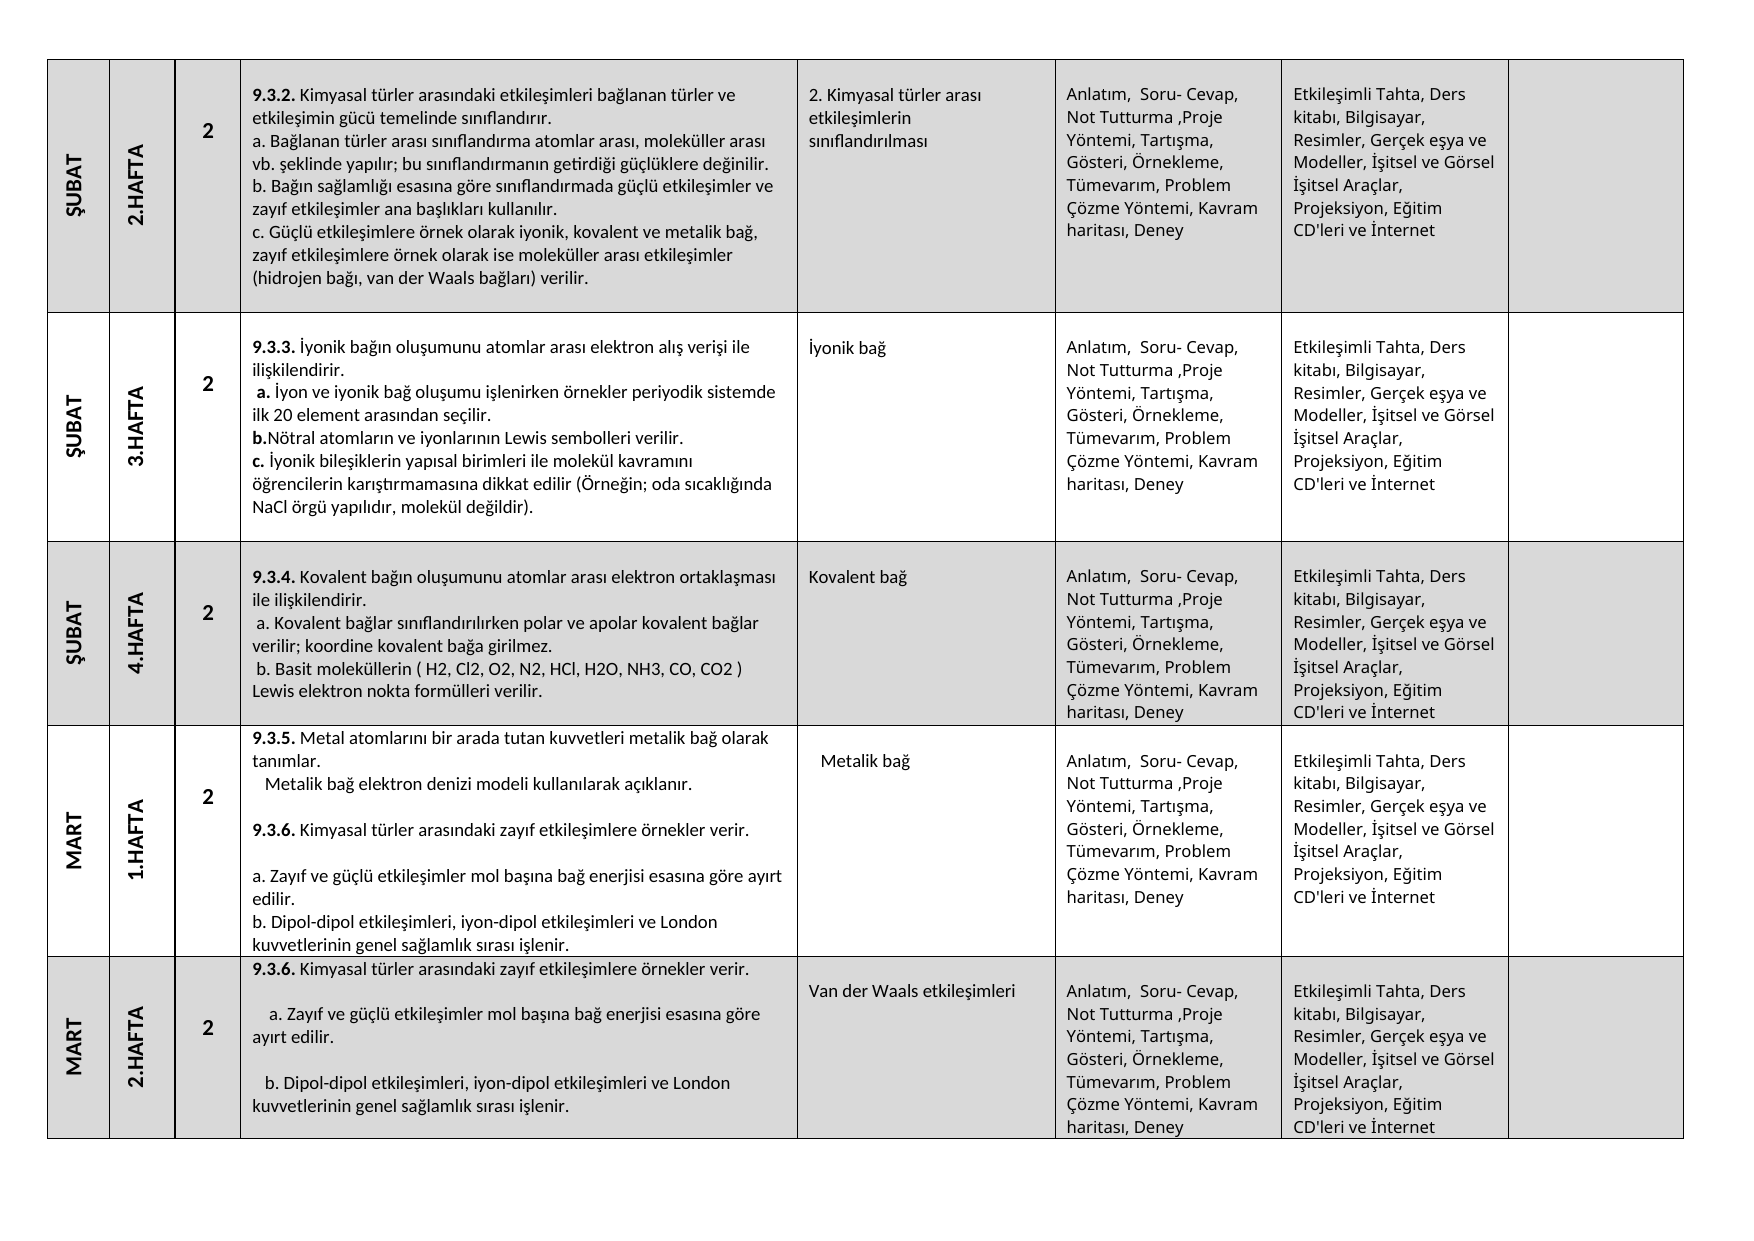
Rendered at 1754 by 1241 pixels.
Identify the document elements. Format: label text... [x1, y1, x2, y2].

table_cell MART [48, 957, 109, 1138]
table_cell 2 [176, 726, 240, 956]
table_cell 2. Kimyasal türler arası etkileşimlerin sınıflandırılması [798, 60, 1055, 312]
table_cell [1509, 60, 1683, 312]
table_cell 2 [176, 313, 240, 541]
table_cell Kovalent bağ [798, 542, 1055, 725]
table_cell 2.HAFTA [110, 60, 174, 312]
table_cell [1509, 542, 1683, 725]
table_cell Metalik bağ [798, 726, 1055, 956]
table_cell Anlatım, Soru- Cevap, Not Tutturma ,Proje Yöntemi, Tartışma, Gösteri, Örnekleme, Tümevarım, Problem Çözme Yöntemi, Kavram haritası, Deney [1056, 60, 1281, 312]
table_cell 9.3.3. İyonik bağın oluşumunu atomlar arası elektron alış verişi ile ilişkilendirir. a. İyon ve iyonik bağ oluşumu işlenirken örnekler periyodik sistemde ilk 20 element arasından seçilir. b.Nötral atomların ve iyonlarının Lewis sembolleri verilir. c. İyonik bileşiklerin yapısal birimleri ile molekül kavramını öğrencilerin karıştırmamasına dikkat edilir (Örneğin; oda sıcaklığında NaCl örgü yapılıdır, molekül değildir). [241, 313, 797, 541]
table_cell ŞUBAT [48, 313, 109, 541]
table_cell ŞUBAT [48, 60, 109, 312]
table_cell 4.HAFTA [110, 542, 174, 725]
table_cell 2.HAFTA [110, 957, 174, 1138]
table_cell 2 [176, 957, 240, 1138]
table_cell Anlatım, Soru- Cevap, Not Tutturma ,Proje Yöntemi, Tartışma, Gösteri, Örnekleme, Tümevarım, Problem Çözme Yöntemi, Kavram haritası, Deney [1056, 542, 1281, 725]
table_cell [1282, 957, 1508, 1138]
table_cell [1509, 726, 1683, 956]
table_cell 9.3.6. Kimyasal türler arasındaki zayıf etkileşimlere örnekler verir. a. Zayıf ve güçlü etkileşimler mol başına bağ enerjisi esasına göre ayırt edilir. b. Dipol-dipol etkileşimleri, iyon-dipol etkileşimleri ve London kuvvetlerinin genel sağlamlık sırası işlenir. [241, 957, 797, 1138]
table_cell 2 [176, 60, 240, 312]
table_cell MART [48, 726, 109, 956]
table_cell [1509, 957, 1683, 1138]
table_cell İyonik bağ [798, 313, 1055, 541]
table_cell Van der Waals etkileşimleri [798, 957, 1055, 1138]
table_cell Anlatım, Soru- Cevap, Not Tutturma ,Proje Yöntemi, Tartışma, Gösteri, Örnekleme, Tümevarım, Problem Çözme Yöntemi, Kavram haritası, Deney [1056, 313, 1281, 541]
table_cell 9.3.4. Kovalent bağın oluşumunu atomlar arası elektron ortaklaşması ile ilişkilendirir. a. Kovalent bağlar sınıflandırılırken polar ve apolar kovalent bağlar verilir; koordine kovalent bağa girilmez. b. Basit moleküllerin ( H2, Cl2, O2, N2, HCl, H2O, NH3, CO, CO2 ) Lewis elektron nokta formülleri verilir. [241, 542, 797, 725]
table_cell 2 [176, 542, 240, 725]
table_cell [1056, 957, 1281, 1138]
table_cell Anlatım, Soru- Cevap, Not Tutturma ,Proje Yöntemi, Tartışma, Gösteri, Örnekleme, Tümevarım, Problem Çözme Yöntemi, Kavram haritası, Deney [1056, 726, 1281, 956]
table_cell 1.HAFTA [110, 726, 174, 956]
table_cell 9.3.2. Kimyasal türler arasındaki etkileşimleri bağlanan türler ve etkileşimin gücü temelinde sınıflandırır. a. Bağlanan türler arası sınıflandırma atomlar arası, moleküller arası vb. şeklinde yapılır; bu sınıflandırmanın getirdiği güçlüklere değinilir. b. Bağın sağlamlığı esasına göre sınıflandırmada güçlü etkileşimler ve zayıf etkileşimler ana başlıkları kullanılır. c. Güçlü etkileşimlere örnek olarak iyonik, kovalent ve metalik bağ, zayıf etkileşimlere örnek olarak ise moleküller arası etkileşimler (hidrojen bağı, van der Waals bağları) verilir. [241, 60, 797, 312]
table_cell 3.HAFTA [110, 313, 174, 541]
table_cell 9.3.5. Metal atomlarını bir arada tutan kuvvetleri metalik bağ olarak tanımlar. Metalik bağ elektron denizi modeli kullanılarak açıklanır. 9.3.6. Kimyasal türler arasındaki zayıf etkileşimlere örnekler verir. a. Zayıf ve güçlü etkileşimler mol başına bağ enerjisi esasına göre ayırt edilir. b. Dipol-dipol etkileşimleri, iyon-dipol etkileşimleri ve London kuvvetlerinin genel sağlamlık sırası işlenir. [241, 726, 797, 956]
table_cell [1509, 313, 1683, 541]
table_cell ŞUBAT [48, 542, 109, 725]
